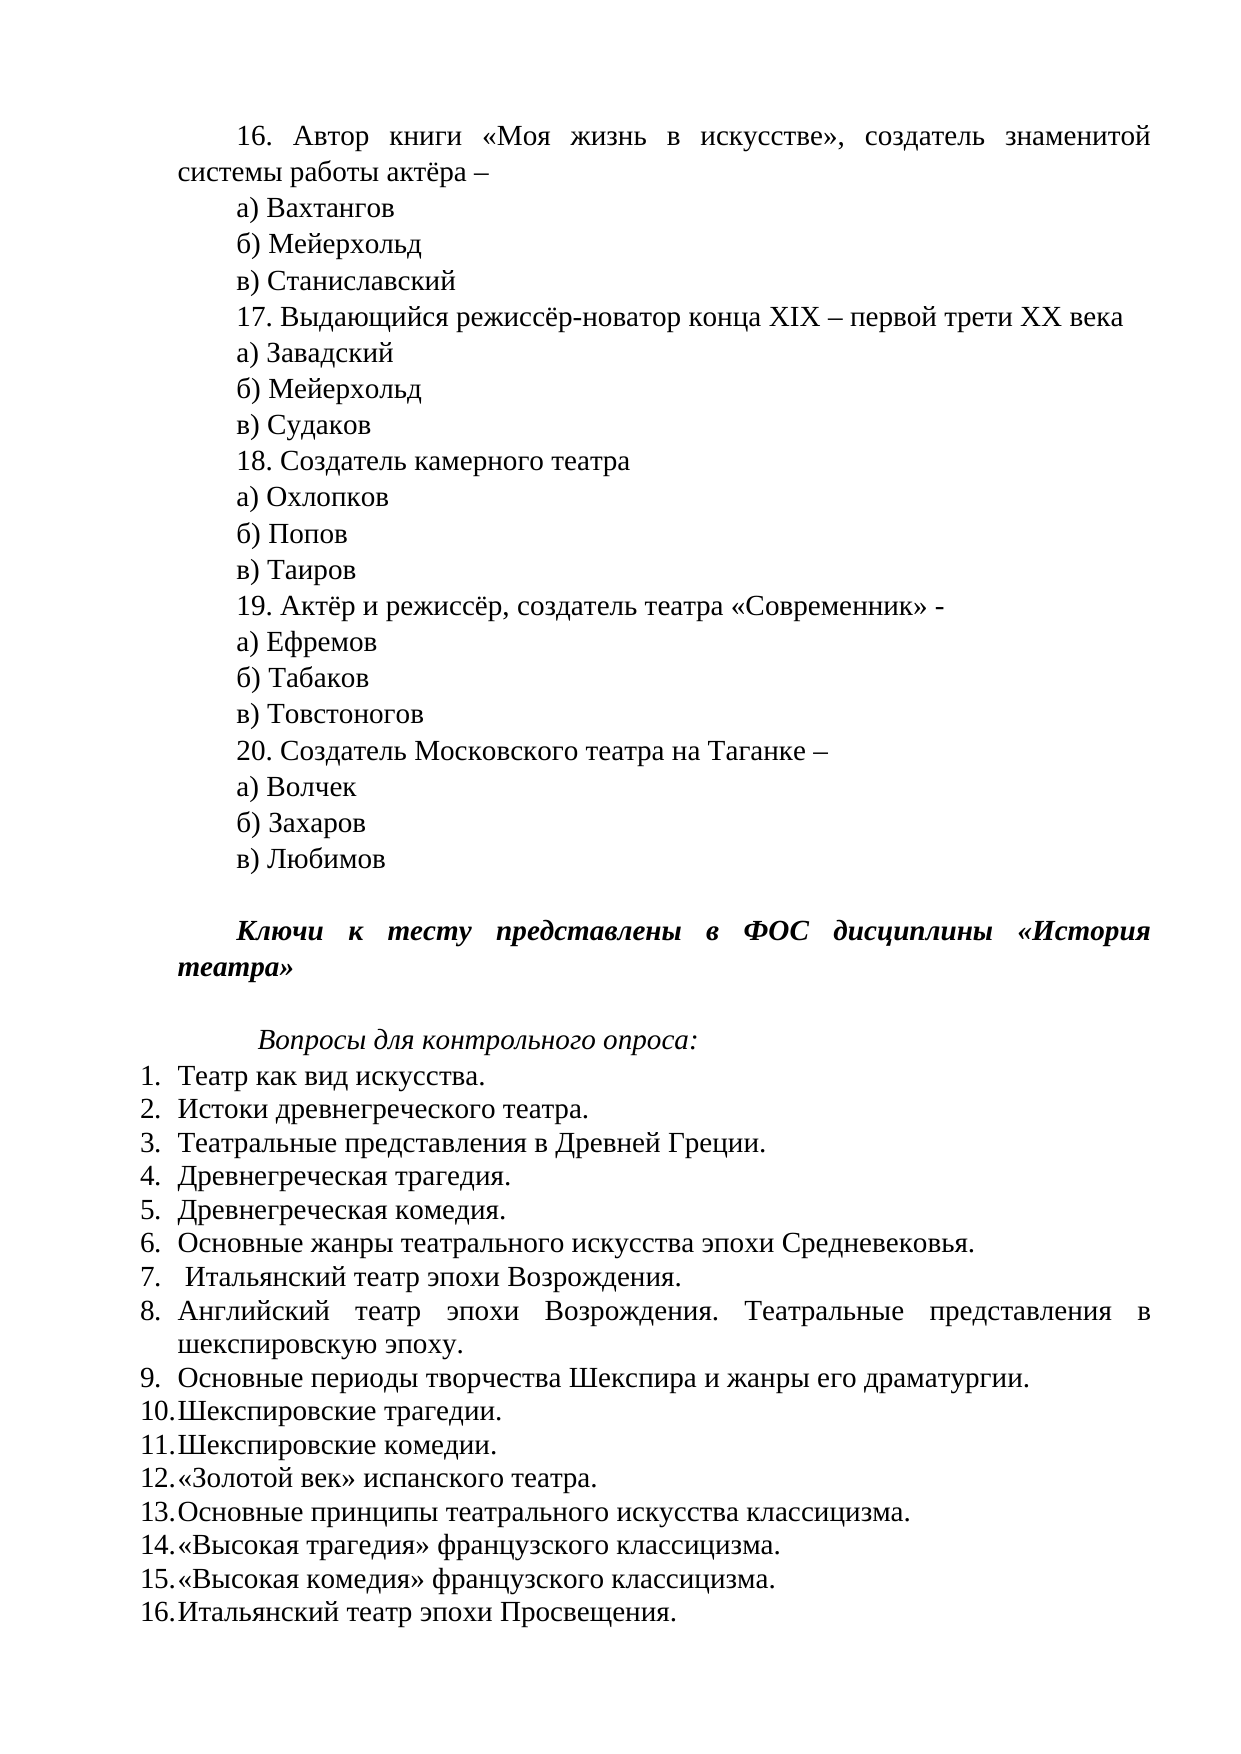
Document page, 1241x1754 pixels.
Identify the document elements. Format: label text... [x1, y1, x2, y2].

text б) Мейерхольд [177, 227, 1152, 260]
text 19. Актёр и режиссёр, создатель театра «Современник» - [177, 588, 1152, 622]
text а) Завадский [177, 335, 1152, 368]
text б) Попов [177, 516, 1152, 549]
text Ключи к тесту представлены в ФОС дисциплины «История театра» [177, 913, 1152, 983]
text а) Охлопков [177, 479, 1152, 513]
text в) Товстоногов [177, 696, 1152, 730]
text 17. Выдающийся режиссёр-новатор конца XIX – первой трети ХХ века [177, 299, 1152, 332]
text б) Захаров [177, 805, 1152, 838]
list Итальянский театр эпохи Просвещения. [140, 1594, 1152, 1628]
list Основные принципы театрального искусства классицизма. [140, 1494, 1152, 1527]
list Театральные представления в Древней Греции. [140, 1125, 1152, 1158]
list «Высокая трагедия» французского классицизма. [140, 1527, 1152, 1561]
list Английский театр эпохи Возрождения. Театральные представления в шекспировскую эпоху. [140, 1293, 1152, 1360]
text 18. Создатель камерного театра [177, 443, 1152, 477]
text а) Вахтангов [177, 190, 1152, 224]
text 16. Автор книги «Моя жизнь в искусстве», создатель знаменитой системы работы актёра – [177, 118, 1152, 188]
list Основные периоды творчества Шекспира и жанры его драматургии. [140, 1360, 1152, 1393]
text в) Судаков [177, 407, 1152, 441]
text в) Любимов [177, 841, 1152, 874]
list Театр как вид искусства. [140, 1058, 1152, 1091]
list Древнегреческая комедия. [140, 1192, 1152, 1226]
text б) Табаков [177, 660, 1152, 694]
text 20. Создатель Московского театра на Таганке – [177, 733, 1152, 766]
text Вопросы для контрольного опроса: [177, 1022, 1152, 1055]
list «Высокая комедия» французского классицизма. [140, 1561, 1152, 1594]
list Истоки древнегреческого театра. [140, 1091, 1152, 1125]
text а) Ефремов [177, 624, 1152, 658]
list Шекспировские комедии. [140, 1427, 1152, 1460]
list Основные жанры театрального искусства эпохи Средневековья. [140, 1226, 1152, 1259]
text б) Мейерхольд [177, 371, 1152, 405]
list «Золотой век» испанского театра. [140, 1460, 1152, 1494]
list Древнегреческая трагедия. [140, 1158, 1152, 1192]
list Шекспировские трагедии. [140, 1393, 1152, 1427]
text в) Таиров [177, 552, 1152, 585]
text в) Станиславский [177, 263, 1152, 296]
list Итальянский театр эпохи Возрождения. [140, 1259, 1152, 1293]
text а) Волчек [177, 769, 1152, 802]
